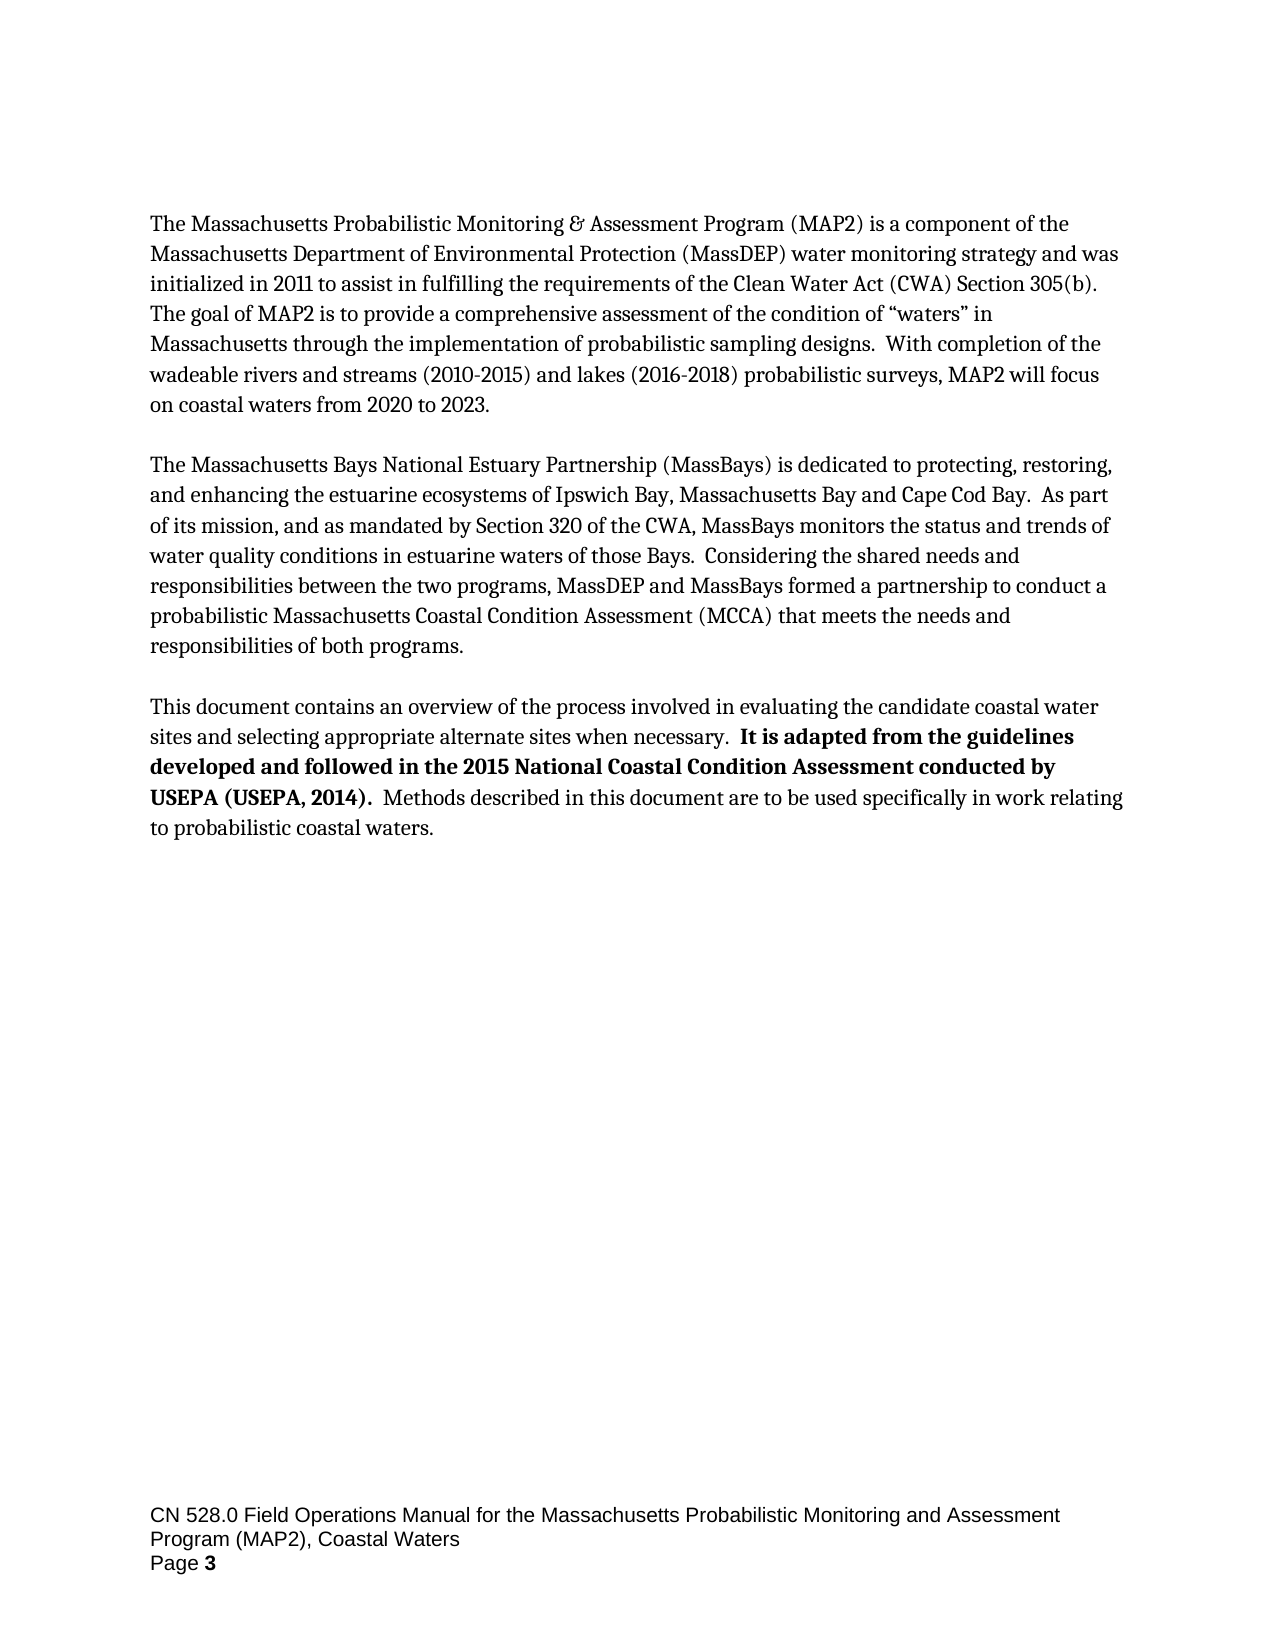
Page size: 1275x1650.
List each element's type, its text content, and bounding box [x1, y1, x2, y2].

text The Massachusetts Probabilistic Monitoring & Assessment Program (MAP2) is a component of the Massachusetts Department of Environmental Protection (MassDEP) water monitoring strategy and was initialized in 2011 to assist in fulfilling the requirements of the Clean Water Act (CWA) Section 305(b). The goal of MAP2 is to provide a comprehensive assessment of the condition of “waters” in Massachusetts through the implementation of probabilistic sampling designs. With completion of the wadeable rivers and streams (2010-2015) and lakes (2016-2018) probabilistic surveys, MAP2 will focus on coastal waters from 2020 to 2023. [150, 210, 1125, 418]
text The Massachusetts Bays National Estuary Partnership (MassBays) is dedicated to protecting, restoring, and enhancing the estuarine ecosystems of Ipswich Bay, Massachusetts Bay and Cape Cod Bay. As part of its mission, and as mandated by Section 320 of the CWA, MassBays monitors the status and trends of water quality conditions in estuarine waters of those Bays. Considering the shared needs and responsibilities between the two programs, MassDEP and MassBays formed a partnership to conduct a probabilistic Massachusetts Coastal Condition Assessment (MCCA) that meets the needs and responsibilities of both programs. [150, 452, 1125, 660]
text This document contains an overview of the process involved in evaluating the candidate coastal water sites and selecting appropriate alternate sites when necessary. It is adapted from the guidelines developed and followed in the 2015 National Coastal Condition Assessment conducted by USEPA (USEPA, 2014). Methods described in this document are to be used specifically in work relating to probabilistic coastal waters. [150, 694, 1125, 841]
